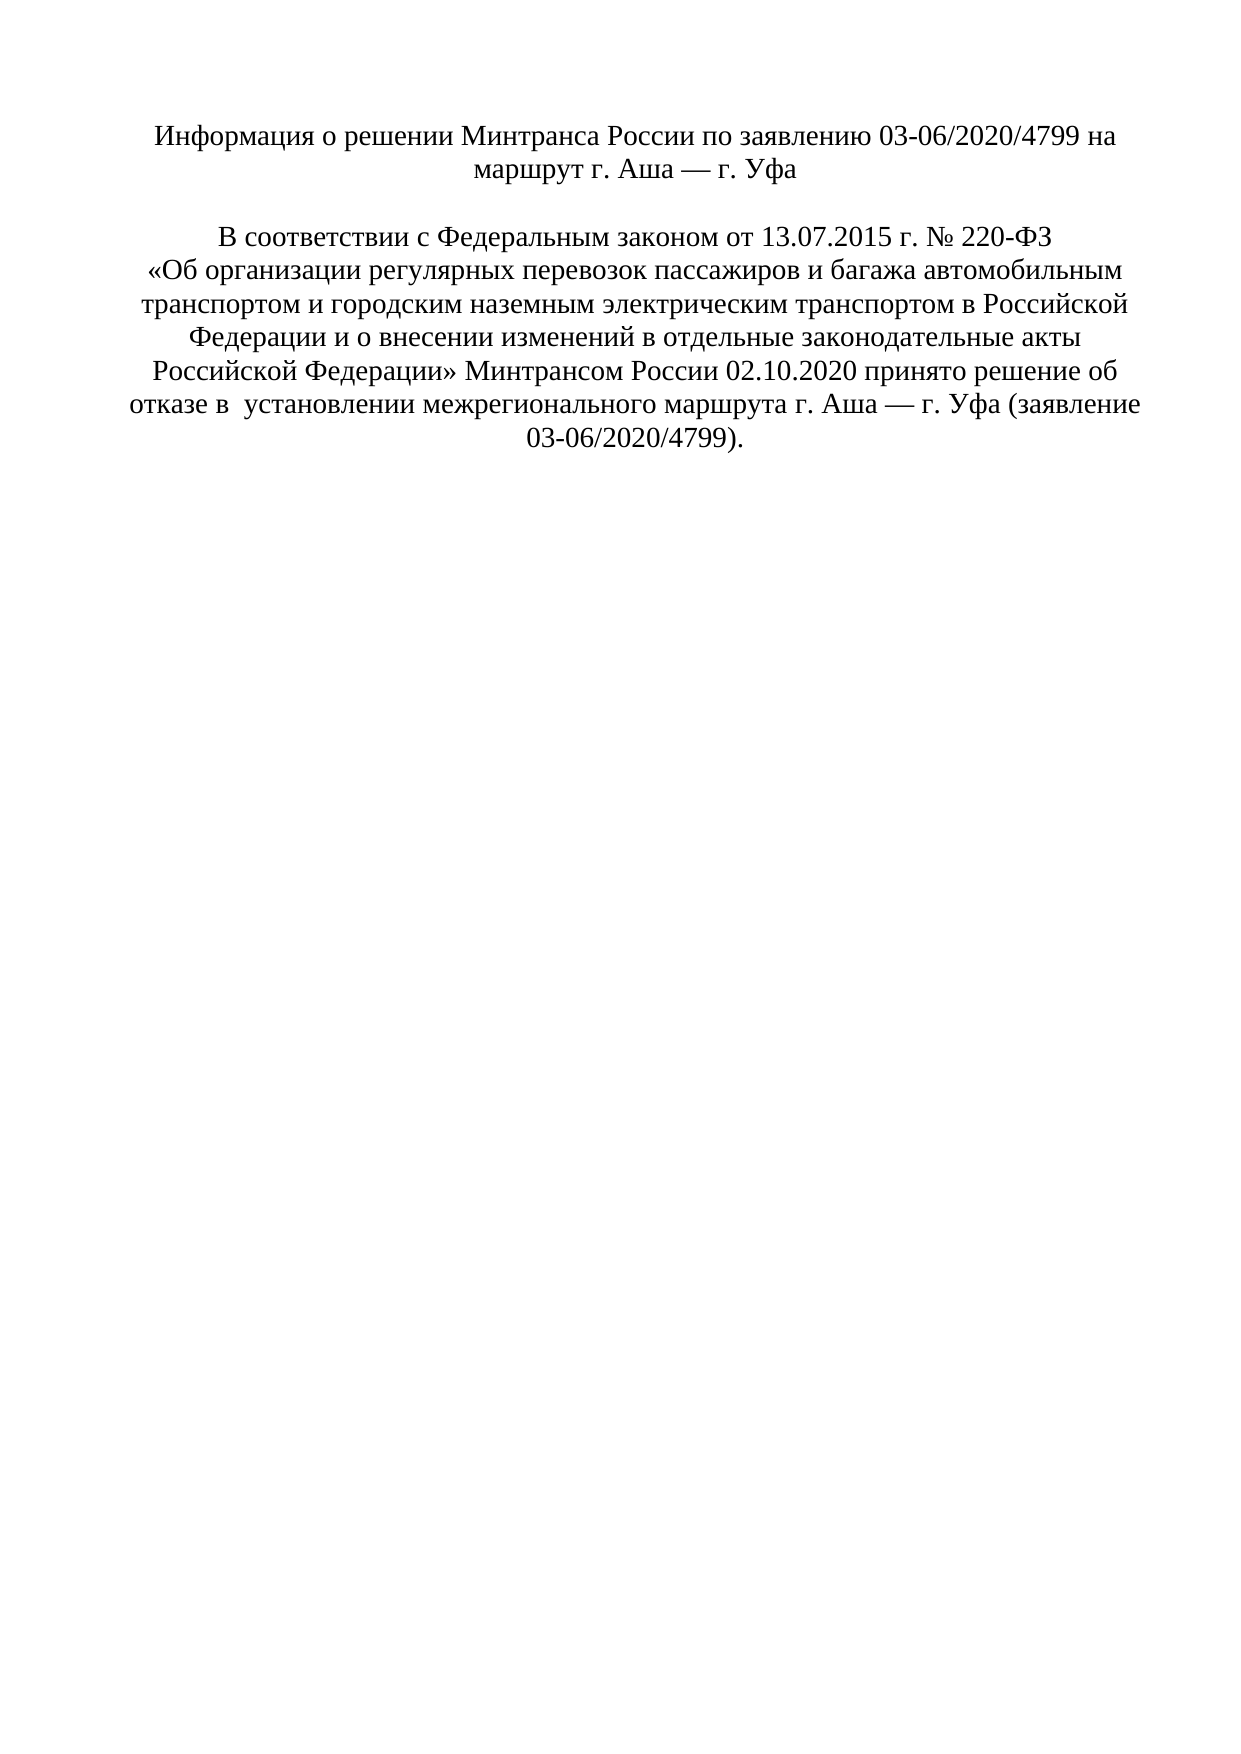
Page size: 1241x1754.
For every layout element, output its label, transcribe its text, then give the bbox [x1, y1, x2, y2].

text Информация о решении Минтранса России по заявлению 03-06/2020/4799 на маршрут г. Аша — г. Уфа [118, 118, 1152, 185]
text В соответствии с Федеральным законом от 13.07.2015 г. № 220-ФЗ «Об организации регулярных перевозок пассажиров и багажа автомобильным транспортом и городским наземным электрическим транспортом в Российской Федерации и о внесении изменений в отдельные законодательные акты Российской Федерации» Минтрансом России 02.10.2020 принято решение об отказе в установлении межрегионального маршрута г. Аша — г. Уфа (заявление 03-06/2020/4799). [118, 219, 1152, 453]
